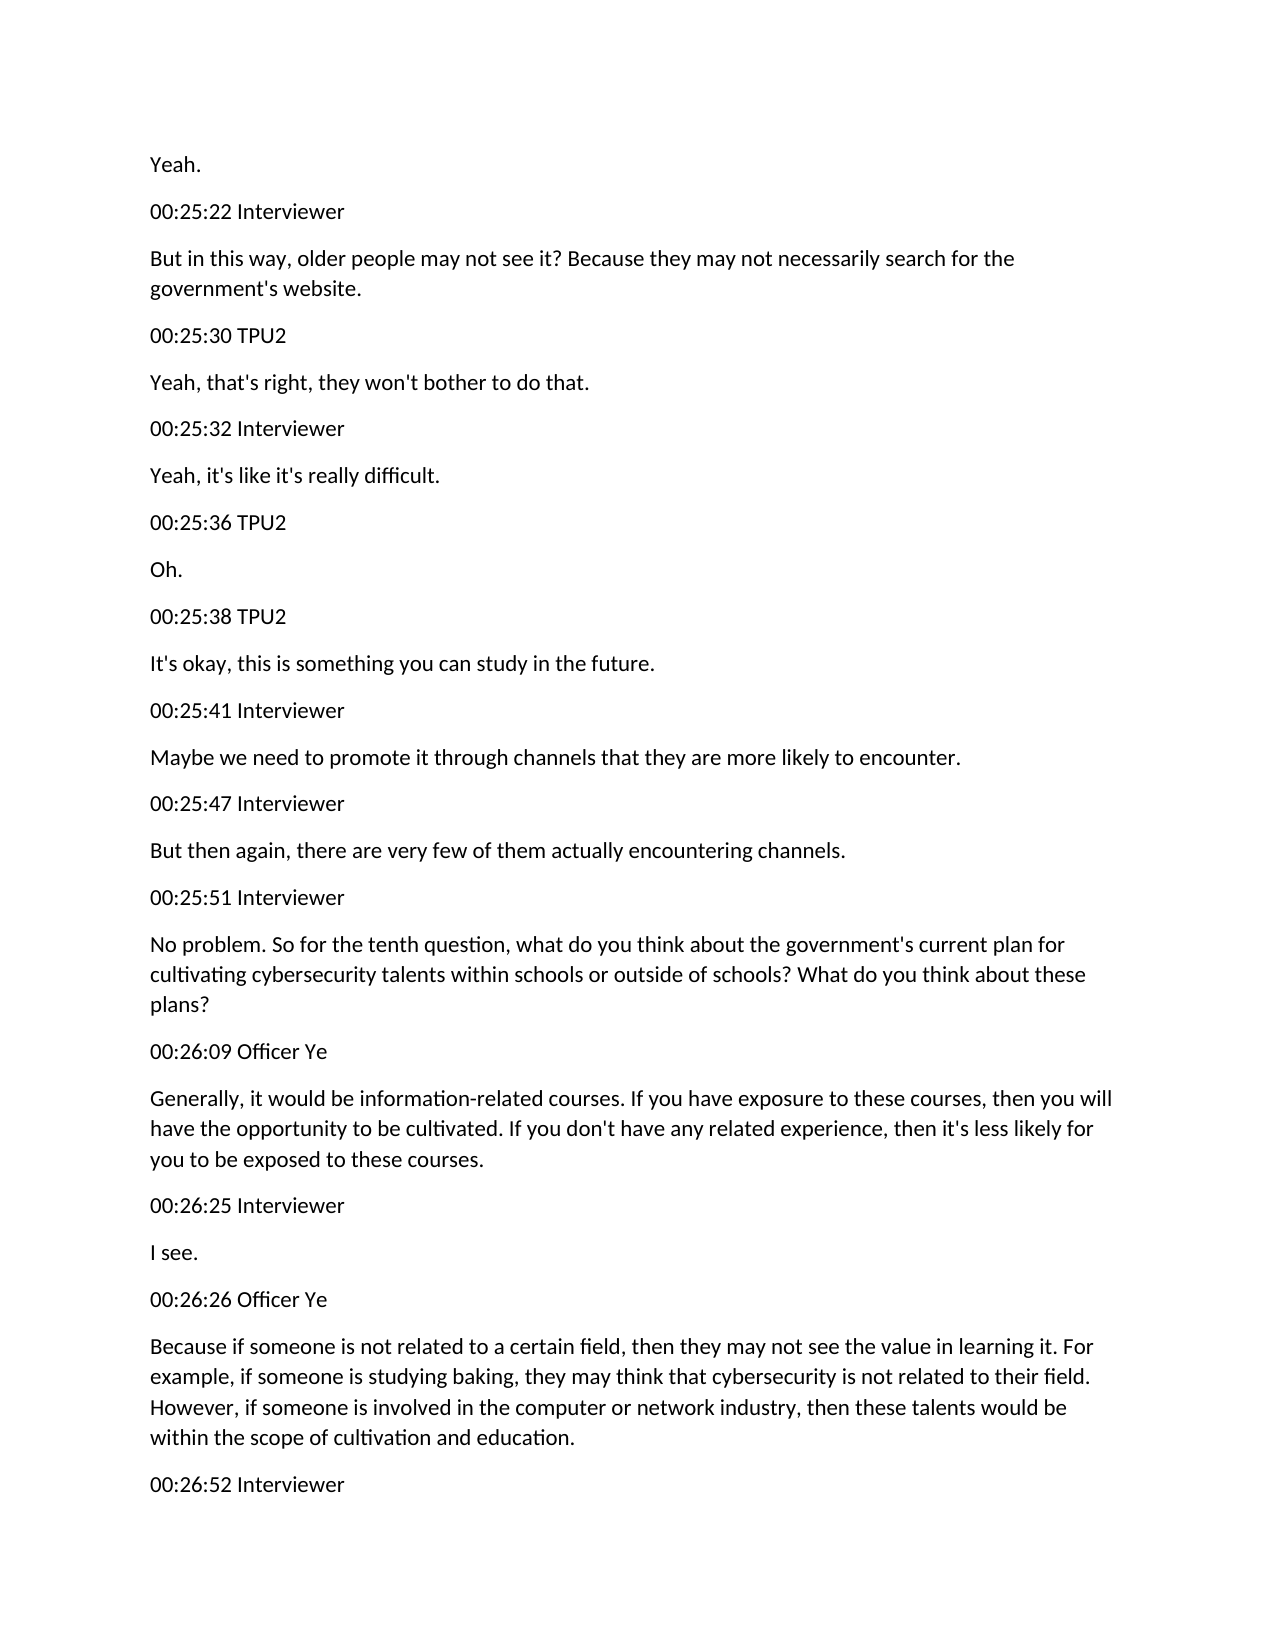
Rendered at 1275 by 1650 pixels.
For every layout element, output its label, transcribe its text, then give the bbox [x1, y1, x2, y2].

text 00:25:22 Interviewer [150, 197, 1125, 225]
text Yeah, that's right, they won't bother to do that. [150, 368, 1125, 396]
text 00:25:51 Interviewer [150, 883, 1125, 911]
text 00:26:52 Interviewer [150, 1470, 1125, 1498]
text But in this way, older people may not see it? Because they may not necessarily search for the government's website. [150, 244, 1125, 302]
text Because if someone is not related to a certain field, then they may not see the value in learning it. For example, if someone is studying baking, they may think that cybersecurity is not related to their field. However, if someone is involved in the computer or network industry, then these talents would be within the scope of cultivation and education. [150, 1332, 1125, 1451]
text It's okay, this is something you can study in the future. [150, 649, 1125, 677]
text But then again, there are very few of them actually encountering channels. [150, 836, 1125, 864]
text 00:26:09 Officer Ye [150, 1037, 1125, 1066]
text 00:26:26 Officer Ye [150, 1285, 1125, 1313]
text Yeah, it's like it's really difficult. [150, 461, 1125, 489]
text Oh. [150, 555, 1125, 583]
text 00:25:32 Interviewer [150, 414, 1125, 443]
text I see. [150, 1238, 1125, 1267]
text 00:25:30 TPU2 [150, 321, 1125, 349]
text 00:25:36 TPU2 [150, 508, 1125, 536]
text 00:26:25 Interviewer [150, 1192, 1125, 1220]
text Generally, it would be information-related courses. If you have exposure to these courses, then you will have the opportunity to be cultivated. If you don't have any related experience, then it's less likely for you to be exposed to these courses. [150, 1084, 1125, 1173]
text No problem. So for the tenth question, what do you think about the government's current plan for cultivating cybersecurity talents within schools or outside of schools? What do you think about these plans? [150, 930, 1125, 1019]
text 00:25:47 Interviewer [150, 789, 1125, 818]
text Maybe we need to promote it through channels that they are more likely to encounter. [150, 743, 1125, 771]
text Yeah. [150, 150, 1125, 178]
text 00:25:41 Interviewer [150, 696, 1125, 724]
text 00:25:38 TPU2 [150, 602, 1125, 630]
